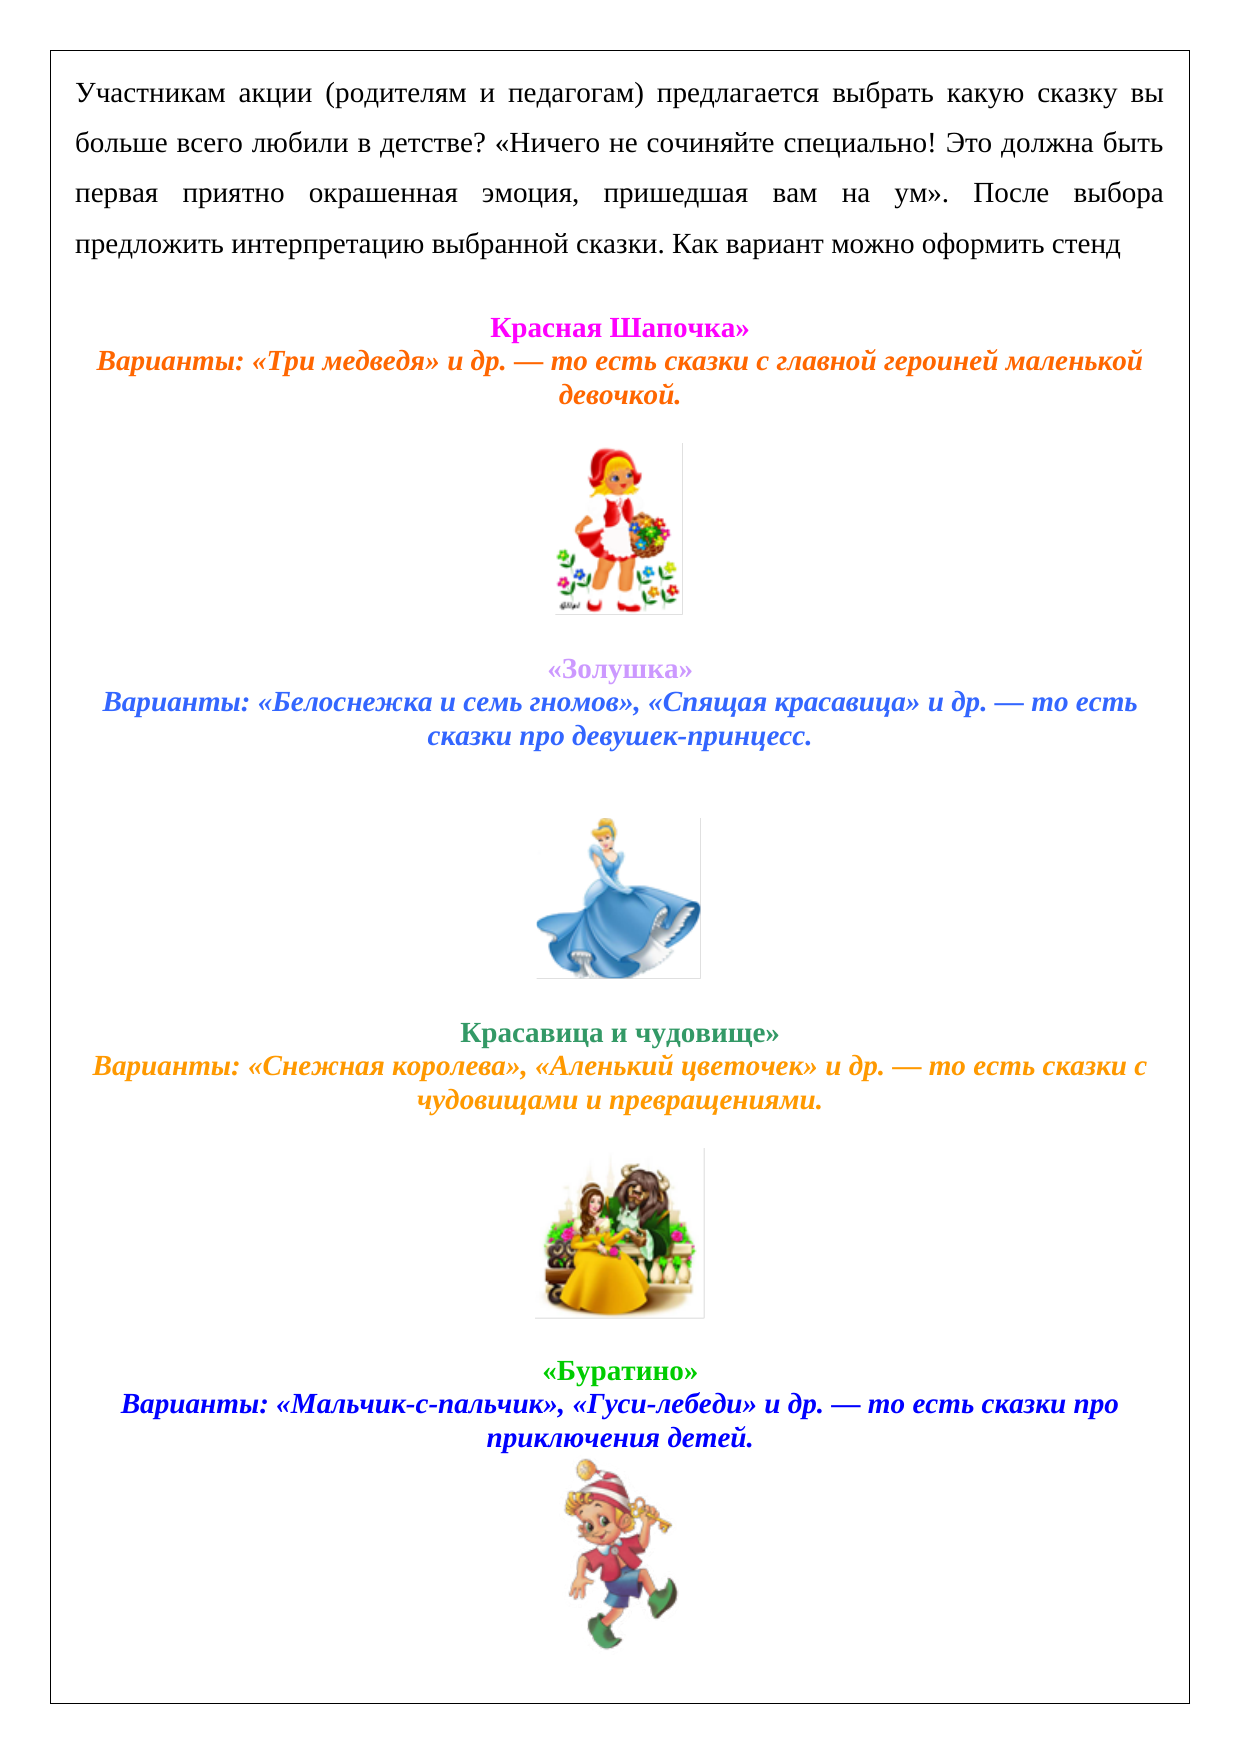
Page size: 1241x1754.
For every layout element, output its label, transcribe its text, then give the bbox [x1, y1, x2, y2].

text Участникам акции (родителям и педагогам) предлагается выбрать какую сказку вы больше всего любили в детстве? «Ничего не сочиняйте специально! Это должна быть первая приятно окрашенная эмоция, пришедшая вам на ум». После выбора предложить интерпретацию выбранной сказки. Как вариант можно оформить стенд [75, 75, 1165, 259]
picture [555, 443, 686, 618]
picture [536, 818, 704, 982]
text «Буратино» Варианты: «Мальчик-с-пальчик», «Гуси-лебеди» и др. — то есть сказки про приключения детей. [75, 1353, 1165, 1453]
text «Золушка» Варианты: «Белоснежка и семь гномов», «Спящая красавица» и др. — то есть сказки про девушек-принцесс. [75, 651, 1165, 752]
picture [535, 1148, 706, 1320]
text Красная Шапочка» Варианты: «Три медведя» и др. — то есть сказки с главной героиней маленькой девочкой. [75, 310, 1165, 410]
picture [544, 1453, 696, 1658]
text Красавица и чудовище» Варианты: «Снежная королева», «Аленький цветочек» и др. — то есть сказки с чудовищами и превращениями. [75, 1015, 1165, 1115]
